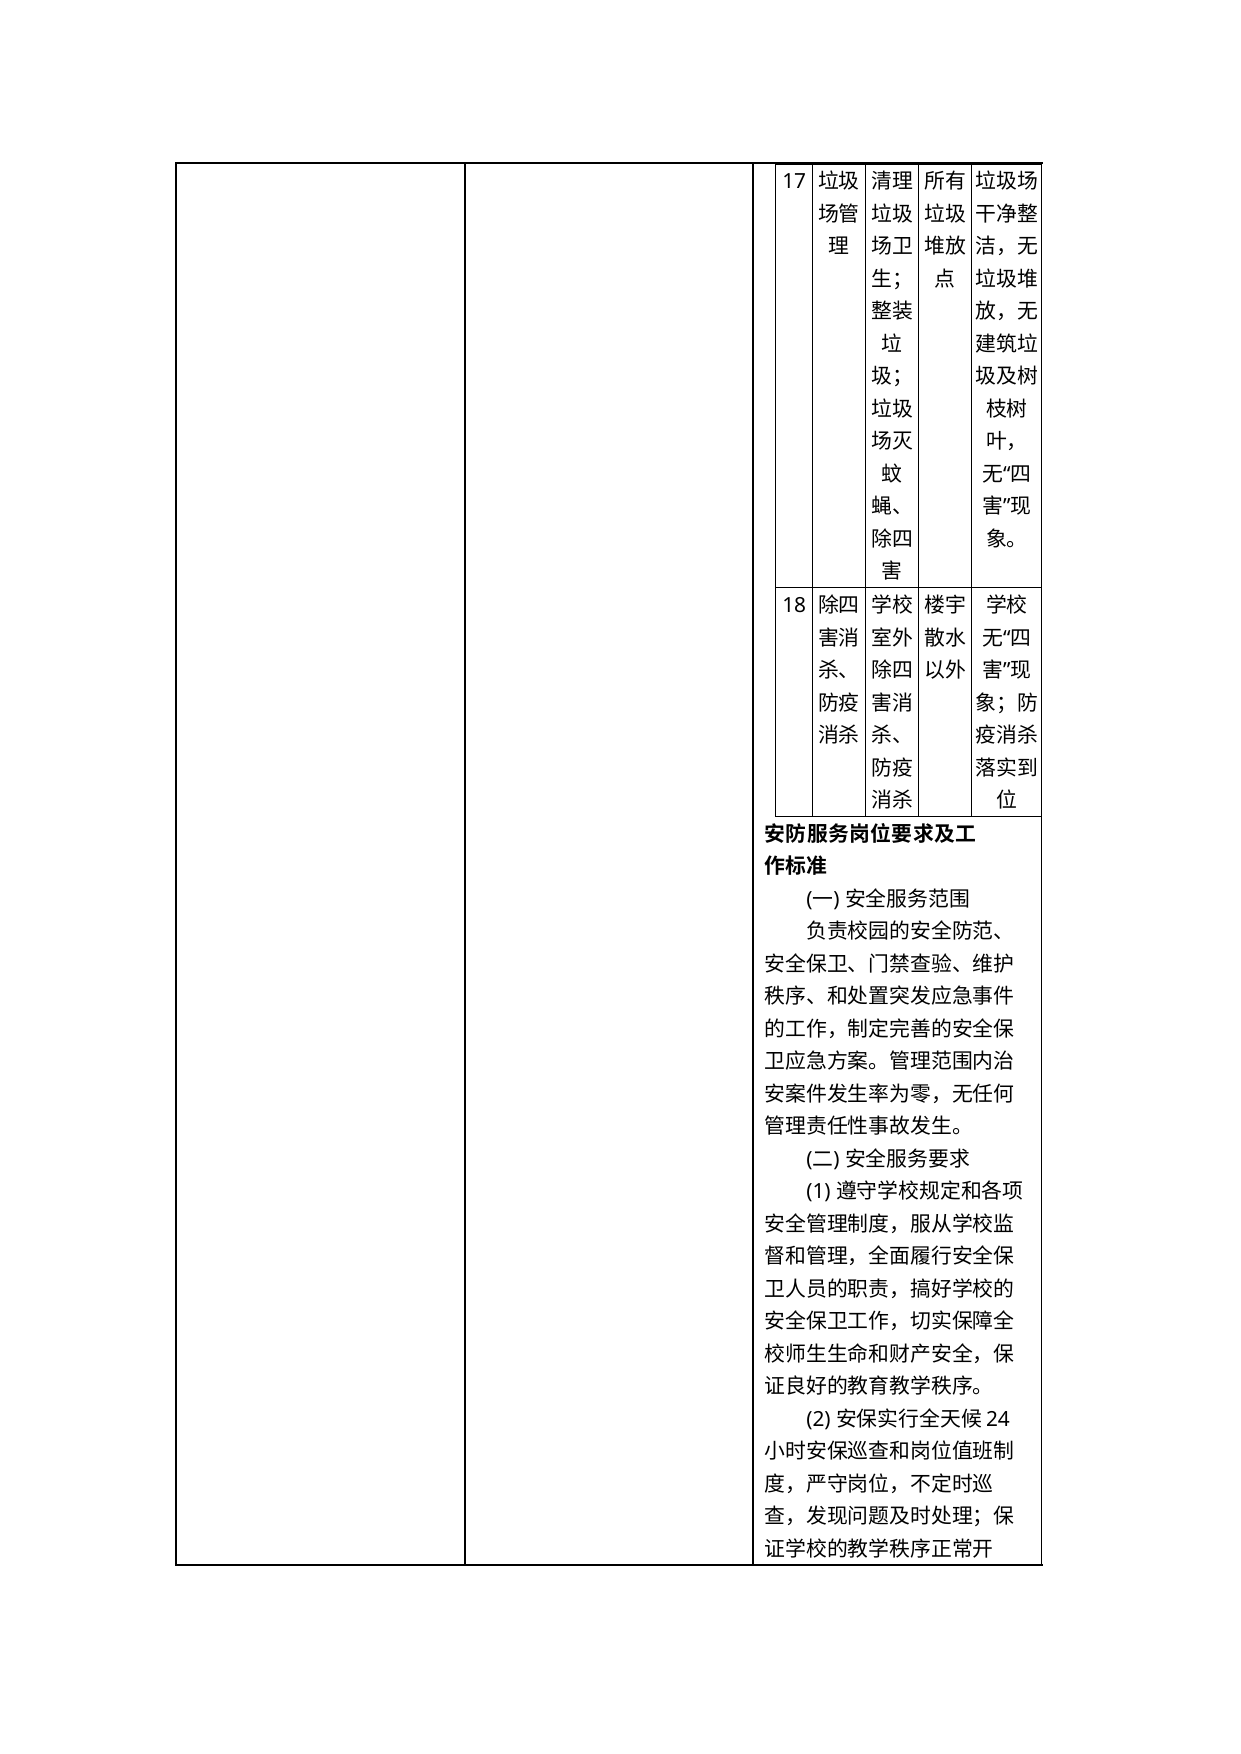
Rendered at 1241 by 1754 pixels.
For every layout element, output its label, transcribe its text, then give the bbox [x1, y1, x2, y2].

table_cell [754, 164, 1041, 1564]
table_cell 1 [177, 164, 464, 1564]
table_cell [466, 164, 752, 1564]
